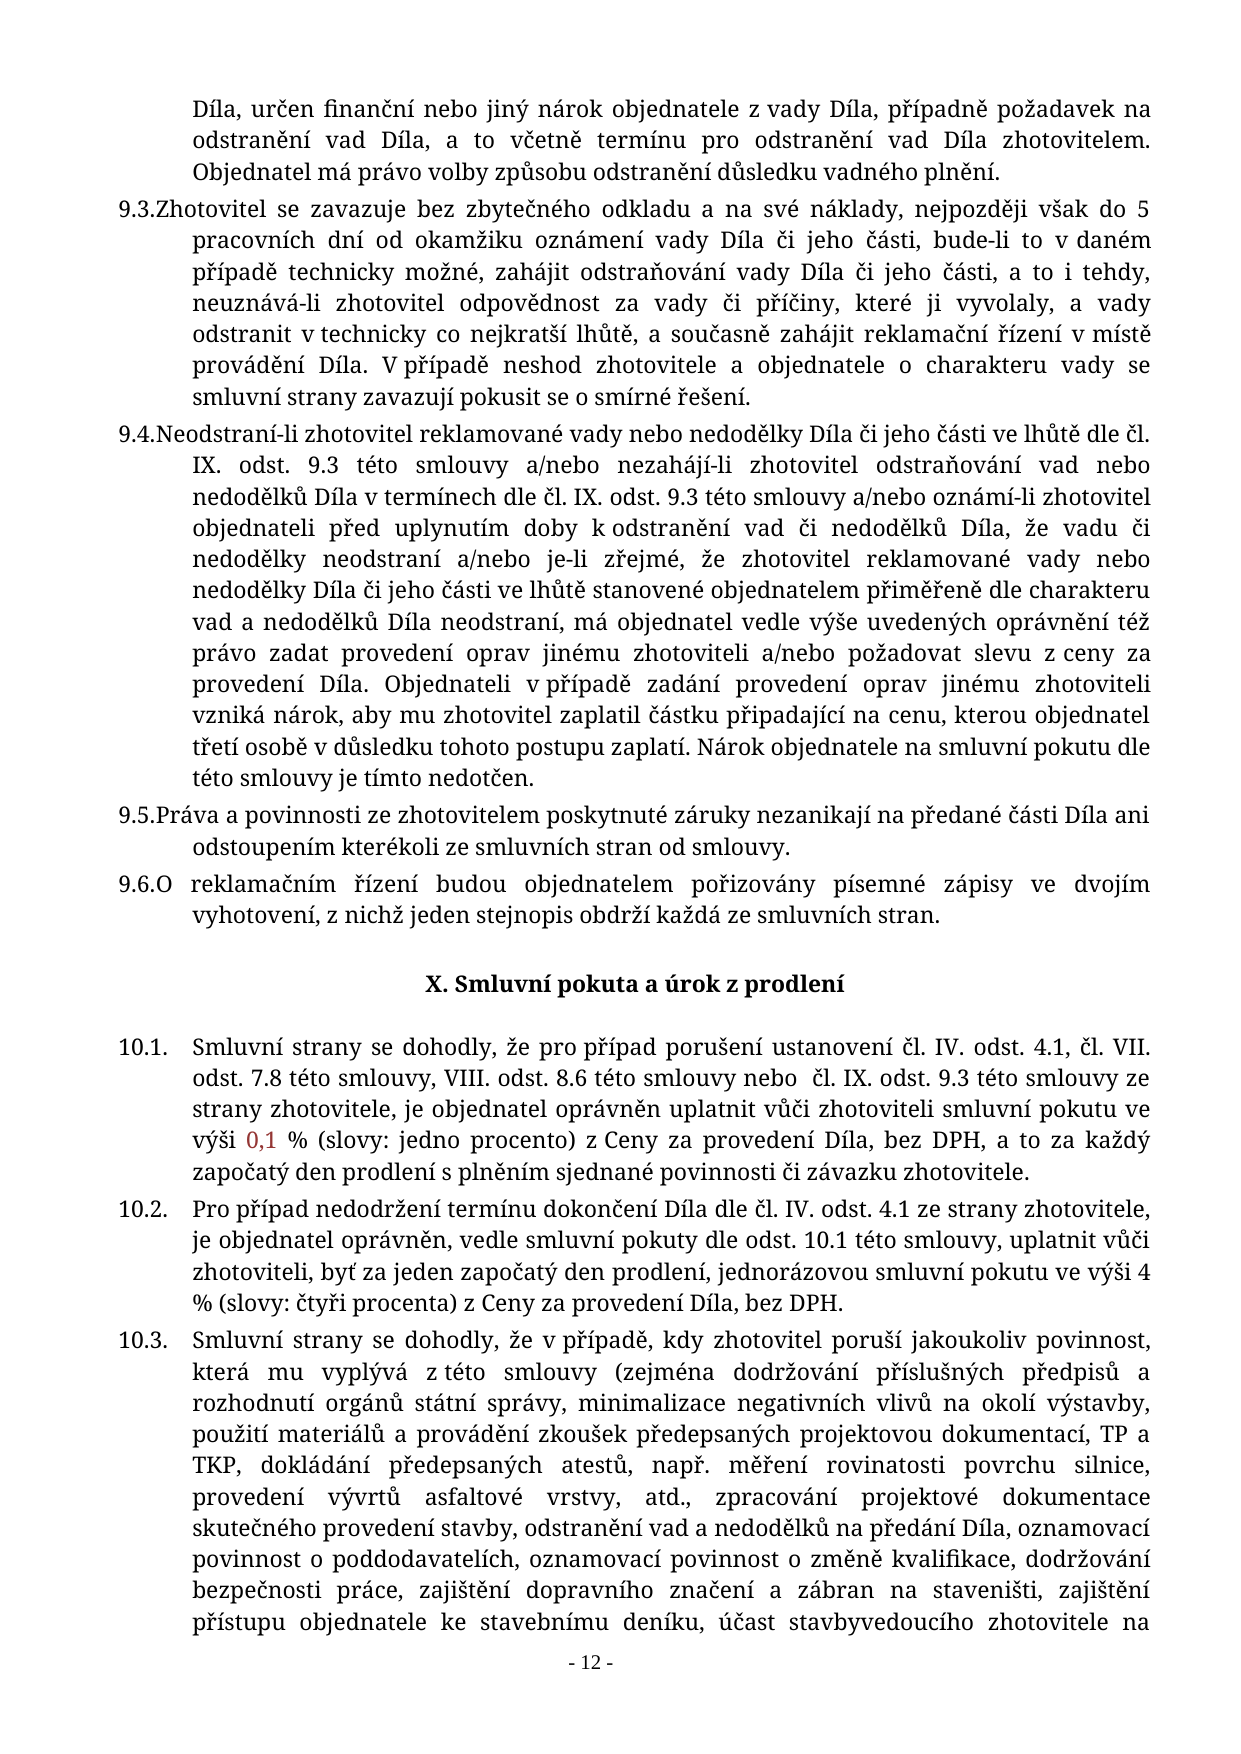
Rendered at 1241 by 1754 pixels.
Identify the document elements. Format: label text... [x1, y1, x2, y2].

list Neodstraní-li zhotovitel reklamované vady nebo nedodělky Díla či jeho části ve lhůtě dle čl. IX. odst. 9.3 této smlouvy a/nebo nezahájí-li zhotovitel odstraňování vad nebo nedodělků Díla v termínech dle čl. IX. odst. 9.3 této smlouvy a/nebo oznámí-li zhotovitel objednateli před uplynutím doby k odstranění vad či nedodělků Díla, že vadu či nedodělky neodstraní a/nebo je-li zřejmé, že zhotovitel reklamované vady nebo nedodělky Díla či jeho části ve lhůtě stanovené objednatelem přiměřeně dle charakteru vad a nedodělků Díla neodstraní, má objednatel vedle výše uvedených oprávnění též právo zadat provedení oprav jinému zhotoviteli a/nebo požadovat slevu z ceny za provedení Díla. Objednateli v případě zadání provedení oprav jinému zhotoviteli vzniká nárok, aby mu zhotovitel zaplatil částku připadající na cenu, kterou objednatel třetí osobě v důsledku tohoto postupu zaplatí. Nárok objednatele na smluvní pokutu dle této smlouvy je tímto nedotčen. [118, 418, 1152, 793]
list Smluvní strany se dohodly, že pro případ porušení ustanovení čl. IV. odst. 4.1, čl. VII. odst. 7.8 této smlouvy, VIII. odst. 8.6 této smlouvy nebo čl. IX. odst. 9.3 této smlouvy ze strany zhotovitele, je objednatel oprávněn uplatnit vůči zhotoviteli smluvní pokutu ve výši 0,1 % (slovy: jedno procento) z Ceny za provedení Díla, bez DPH, a to za každý započatý den prodlení s plněním sjednané povinnosti či závazku zhotovitele. [118, 1030, 1152, 1187]
text X. Smluvní pokuta a úrok z prodlení [118, 968, 1152, 999]
list Pro případ nedodržení termínu dokončení Díla dle čl. IV. odst. 4.1 ze strany zhotovitele, je objednatel oprávněn, vedle smluvní pokuty dle odst. 10.1 této smlouvy, uplatnit vůči zhotoviteli, byť za jeden započatý den prodlení, jednorázovou smluvní pokutu ve výši 4 % (slovy: čtyři procenta) z Ceny za provedení Díla, bez DPH. [118, 1193, 1152, 1318]
list Práva a povinnosti ze zhotovitelem poskytnuté záruky nezanikají na předané části Díla ani odstoupením kterékoli ze smluvních stran od smlouvy. [118, 799, 1152, 862]
list O reklamačním řízení budou objednatelem pořizovány písemné zápisy ve dvojím vyhotovení, z nichž jeden stejnopis obdrží každá ze smluvních stran. [118, 868, 1152, 930]
list Zhotovitel se zavazuje bez zbytečného odkladu a na své náklady, nejpozději však do 5 pracovních dní od okamžiku oznámení vady Díla či jeho části, bude-li to v daném případě technicky možné, zahájit odstraňování vady Díla či jeho části, a to i tehdy, neuznává-li zhotovitel odpovědnost za vady či příčiny, které ji vyvolaly, a vady odstranit v technicky co nejkratší lhůtě, a současně zahájit reklamační řízení v místě provádění Díla. V případě neshod zhotovitele a objednatele o charakteru vady se smluvní strany zavazují pokusit se o smírné řešení. [118, 193, 1152, 412]
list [118, 93, 1152, 187]
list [118, 1324, 1152, 1637]
